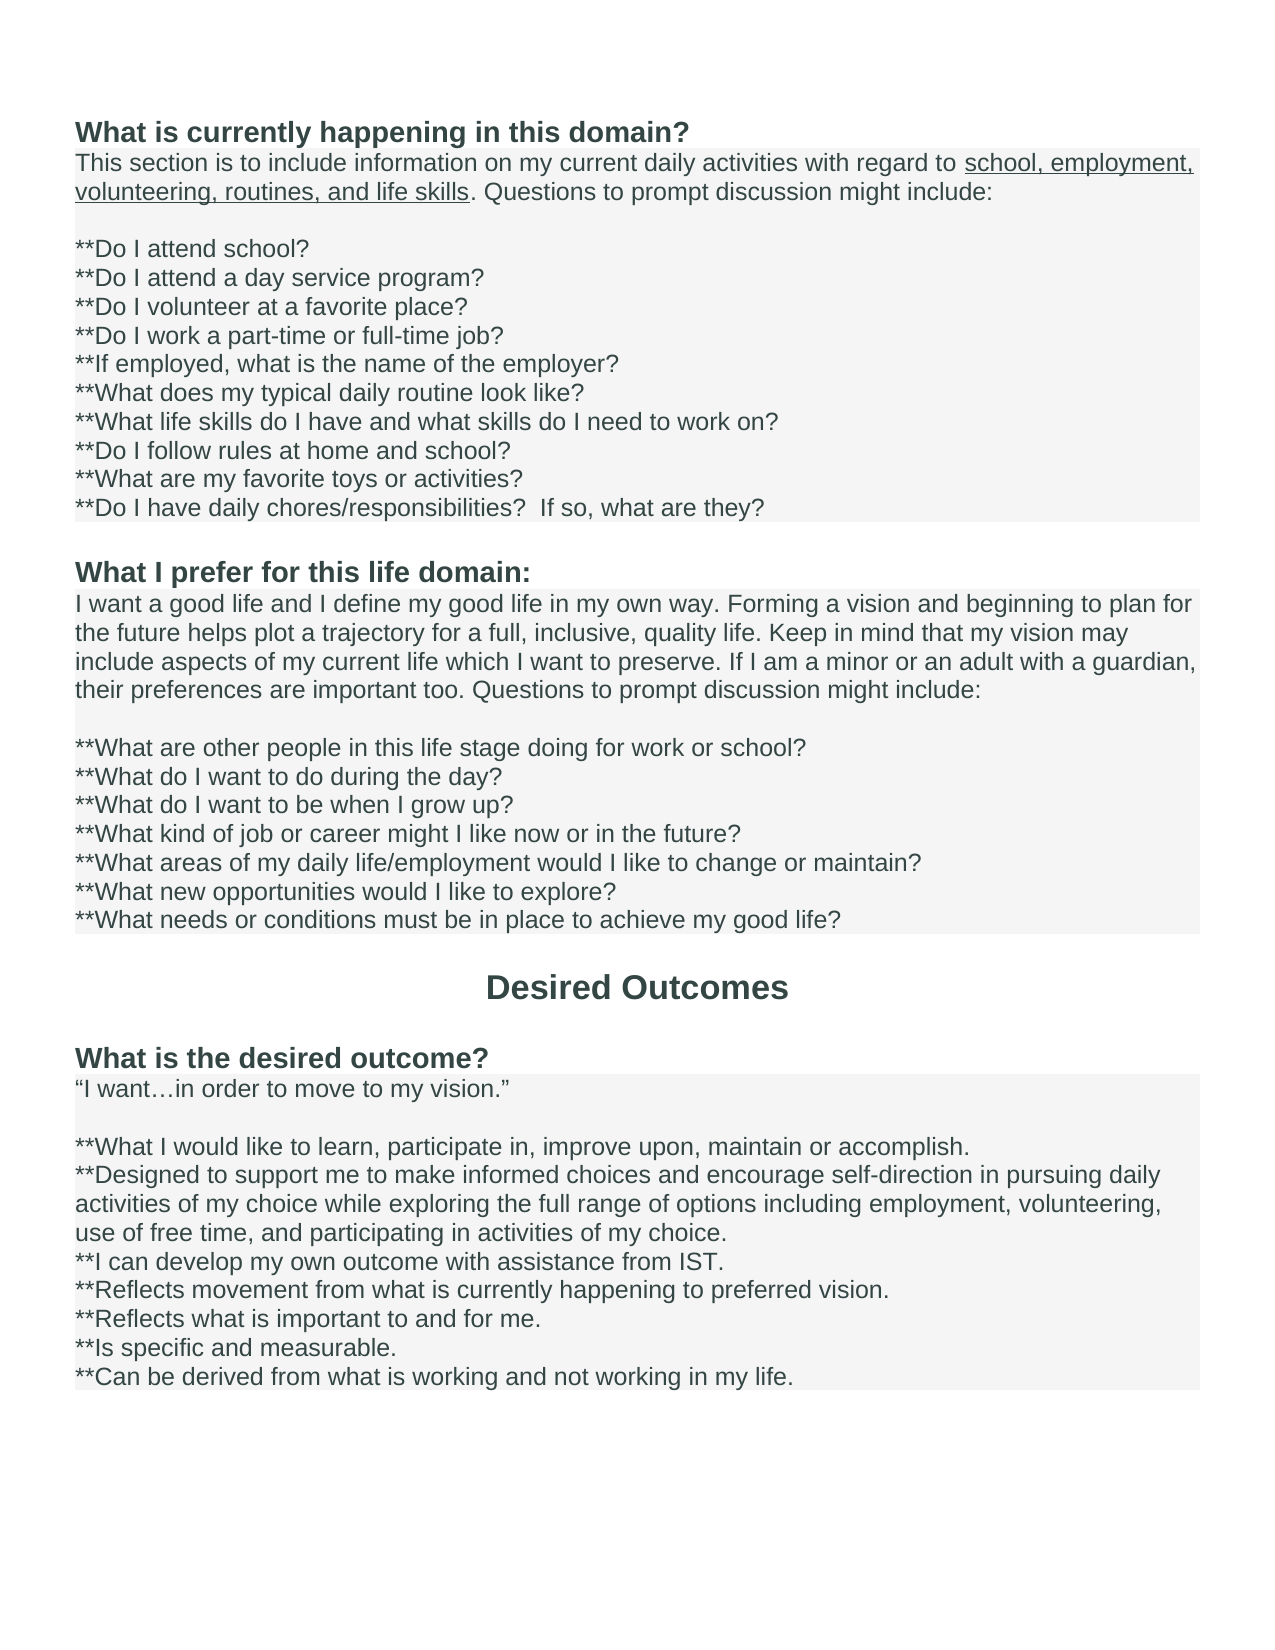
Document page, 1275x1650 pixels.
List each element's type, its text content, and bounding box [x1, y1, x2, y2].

text **What new opportunities would I like to explore? [75, 876, 1200, 905]
text What I prefer for this life domain: [75, 555, 1200, 589]
text **Do I volunteer at a favorite place? [75, 292, 1200, 321]
text **Reflects what is important to and for me. [75, 1304, 1200, 1333]
text **What does my typical daily routine look like? [75, 378, 1200, 407]
text **What life skills do I have and what skills do I need to work on? [75, 407, 1200, 436]
text **If employed, what is the name of the employer? [75, 349, 1200, 378]
text I want a good life and I define my good life in my own way. Forming a vision and beginning to plan for the future helps plot a trajectory for a full, inclusive, quality life. Keep in mind that my vision may include aspects of my current life which I want to preserve. If I am a minor or an adult with a guardian, their preferences are important too. Questions to prompt discussion might include: [75, 589, 1200, 704]
text This section is to include information on my current daily activities with regard to school, employment, volunteering, routines, and life skills. Questions to prompt discussion might include: [75, 148, 1200, 206]
text **What areas of my daily life/employment would I like to change or maintain? [75, 848, 1200, 876]
text **What are other people in this life stage doing for work or school? [75, 733, 1200, 761]
text **Do I have daily chores/responsibilities? If so, what are they? [75, 493, 1200, 522]
text **Do I follow rules at home and school? [75, 436, 1200, 464]
text **What are my favorite toys or activities? [75, 464, 1200, 493]
text “I want…in order to move to my vision.” [75, 1074, 1200, 1103]
text **Do I work a part-time or full-time job? [75, 321, 1200, 349]
text **I can develop my own outcome with assistance from IST. [75, 1247, 1200, 1275]
text Desired Outcomes [75, 967, 1200, 1007]
text What is currently happening in this domain? [75, 114, 1200, 148]
text **What kind of job or career might I like now or in the future? [75, 819, 1200, 848]
text **Do I attend school? [75, 234, 1200, 263]
text **What do I want to do during the day? [75, 761, 1200, 790]
text **Designed to support me to make informed choices and encourage self-direction in pursuing daily activities of my choice while exploring the full range of options including employment, volunteering, use of free time, and participating in activities of my choice. [75, 1160, 1200, 1247]
text **Is specific and measurable. [75, 1333, 1200, 1362]
text **What do I want to be when I grow up? [75, 790, 1200, 819]
text **What needs or conditions must be in place to achieve my good life? [75, 905, 1200, 934]
text **Do I attend a day service program? [75, 263, 1200, 292]
text **What I would like to learn, participate in, improve upon, maintain or accomplish. [75, 1132, 1200, 1160]
text What is the desired outcome? [75, 1041, 1200, 1074]
text **Reflects movement from what is currently happening to preferred vision. [75, 1275, 1200, 1304]
text **Can be derived from what is working and not working in my life. [75, 1362, 1200, 1390]
